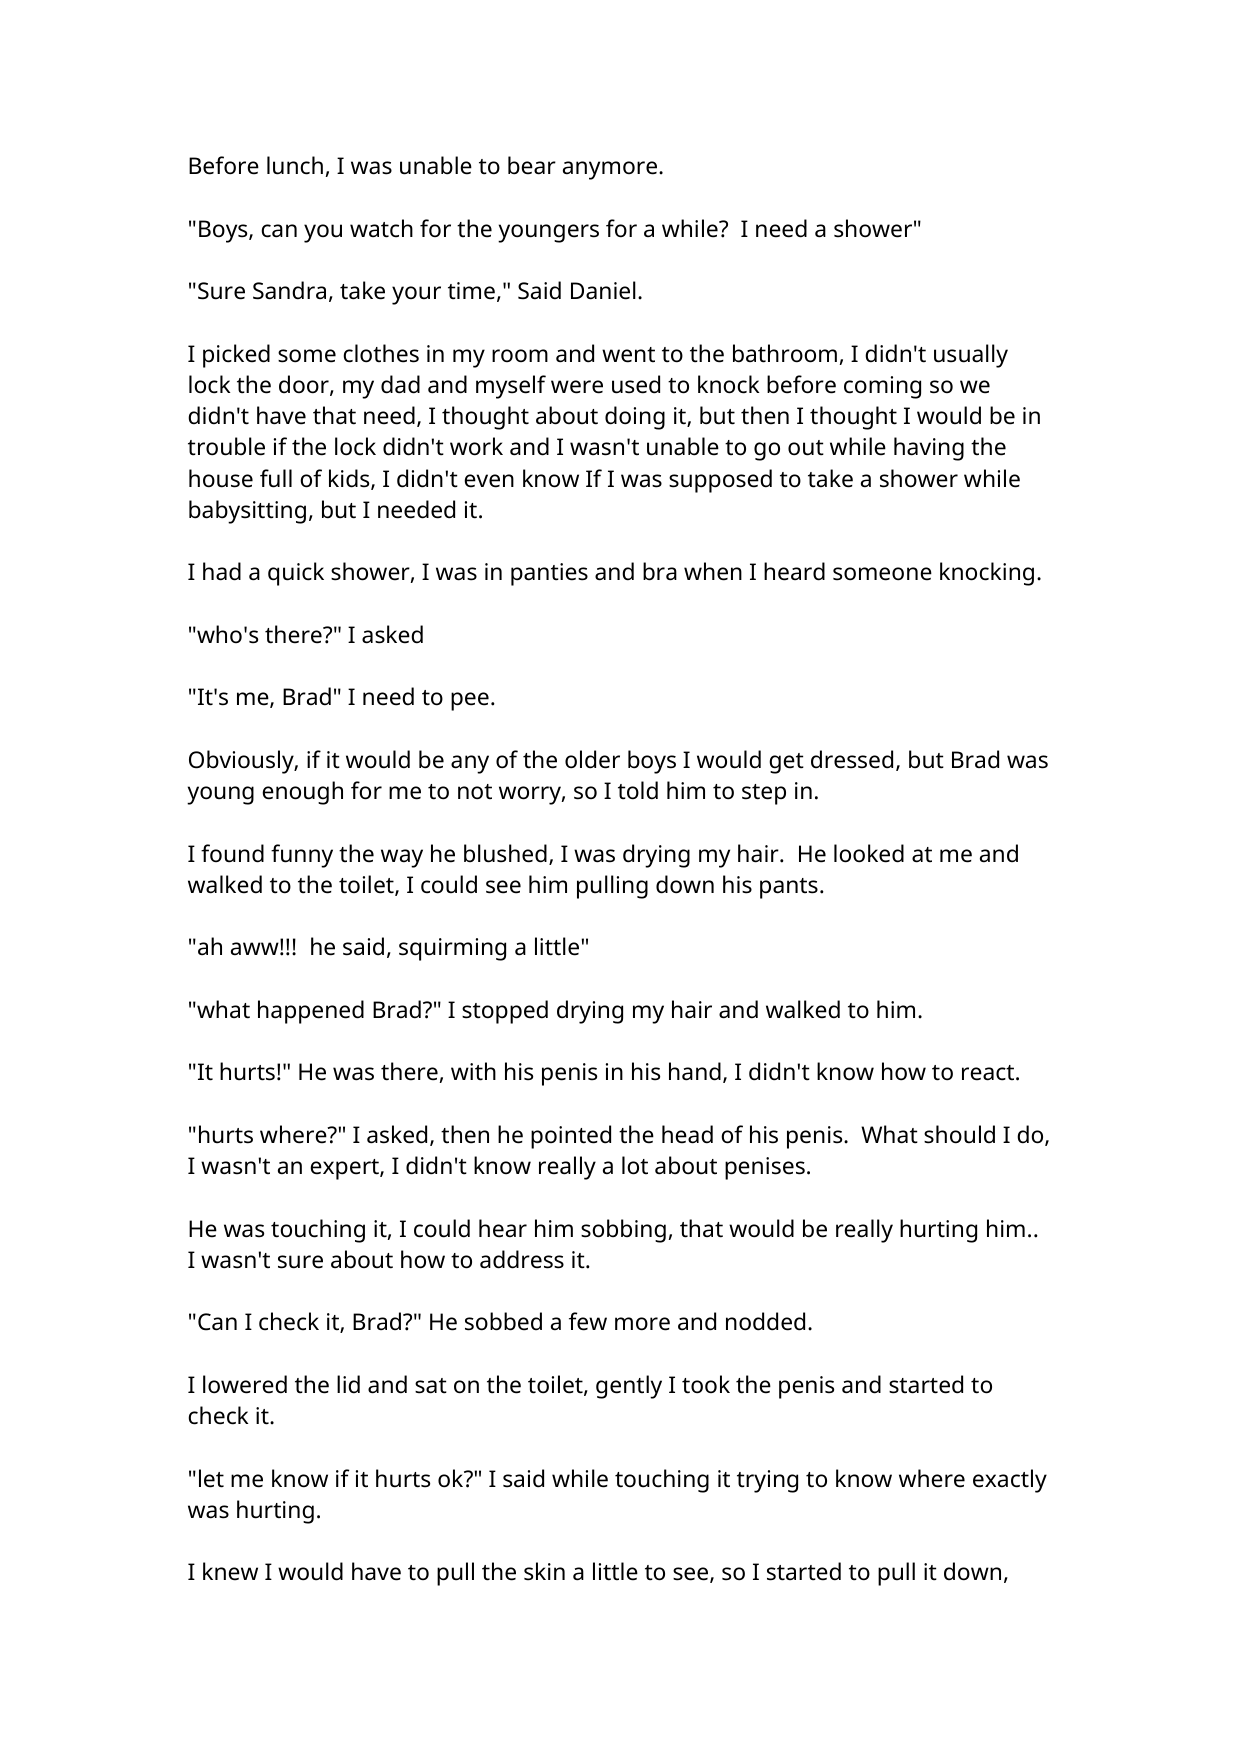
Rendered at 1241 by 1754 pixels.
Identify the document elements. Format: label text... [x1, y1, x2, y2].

text Before lunch, I was unable to bear anymore. [187, 150, 1053, 181]
text I lowered the lid and sat on the toilet, gently I took the penis and started to check it. [187, 1369, 1053, 1431]
text "what happened Brad?" I stopped drying my hair and walked to him. [187, 994, 1053, 1025]
text I had a quick shower, I was in panties and bra when I heard someone knocking. [187, 556, 1053, 587]
text "Sure Sandra, take your time," Said Daniel. [187, 275, 1053, 306]
text He was touching it, I could hear him sobbing, that would be really hurting him.. I wasn't sure about how to address it. [187, 1212, 1053, 1275]
text "It hurts!" He was there, with his penis in his hand, I didn't know how to react. [187, 1056, 1053, 1087]
text I picked some clothes in my room and went to the bathroom, I didn't usually lock the door, my dad and myself were used to knock before coming so we didn't have that need, I thought about doing it, but then I thought I would be in trouble if the lock didn't work and I wasn't unable to go out while having the house full of kids, I didn't even know If I was supposed to take a shower while babysitting, but I needed it. [187, 337, 1053, 525]
text I found funny the way he blushed, I was drying my hair. He looked at me and walked to the toilet, I could see him pulling down his pants. [187, 837, 1053, 900]
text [187, 1556, 1053, 1587]
text "let me know if it hurts ok?" I said while touching it trying to know where exactly was hurting. [187, 1462, 1053, 1525]
text "Boys, can you watch for the youngers for a while? I need a shower" [187, 212, 1053, 244]
text "who's there?" I asked [187, 619, 1053, 650]
text "ah aww!!! he said, squirming a little" [187, 931, 1053, 962]
text "Can I check it, Brad?" He sobbed a few more and nodded. [187, 1306, 1053, 1337]
text "It's me, Brad" I need to pee. [187, 681, 1053, 712]
text "hurts where?" I asked, then he pointed the head of his penis. What should I do, I wasn't an expert, I didn't know really a lot about penises. [187, 1119, 1053, 1181]
text Obviously, if it would be any of the older boys I would get dressed, but Brad was young enough for me to not worry, so I told him to step in. [187, 744, 1053, 806]
